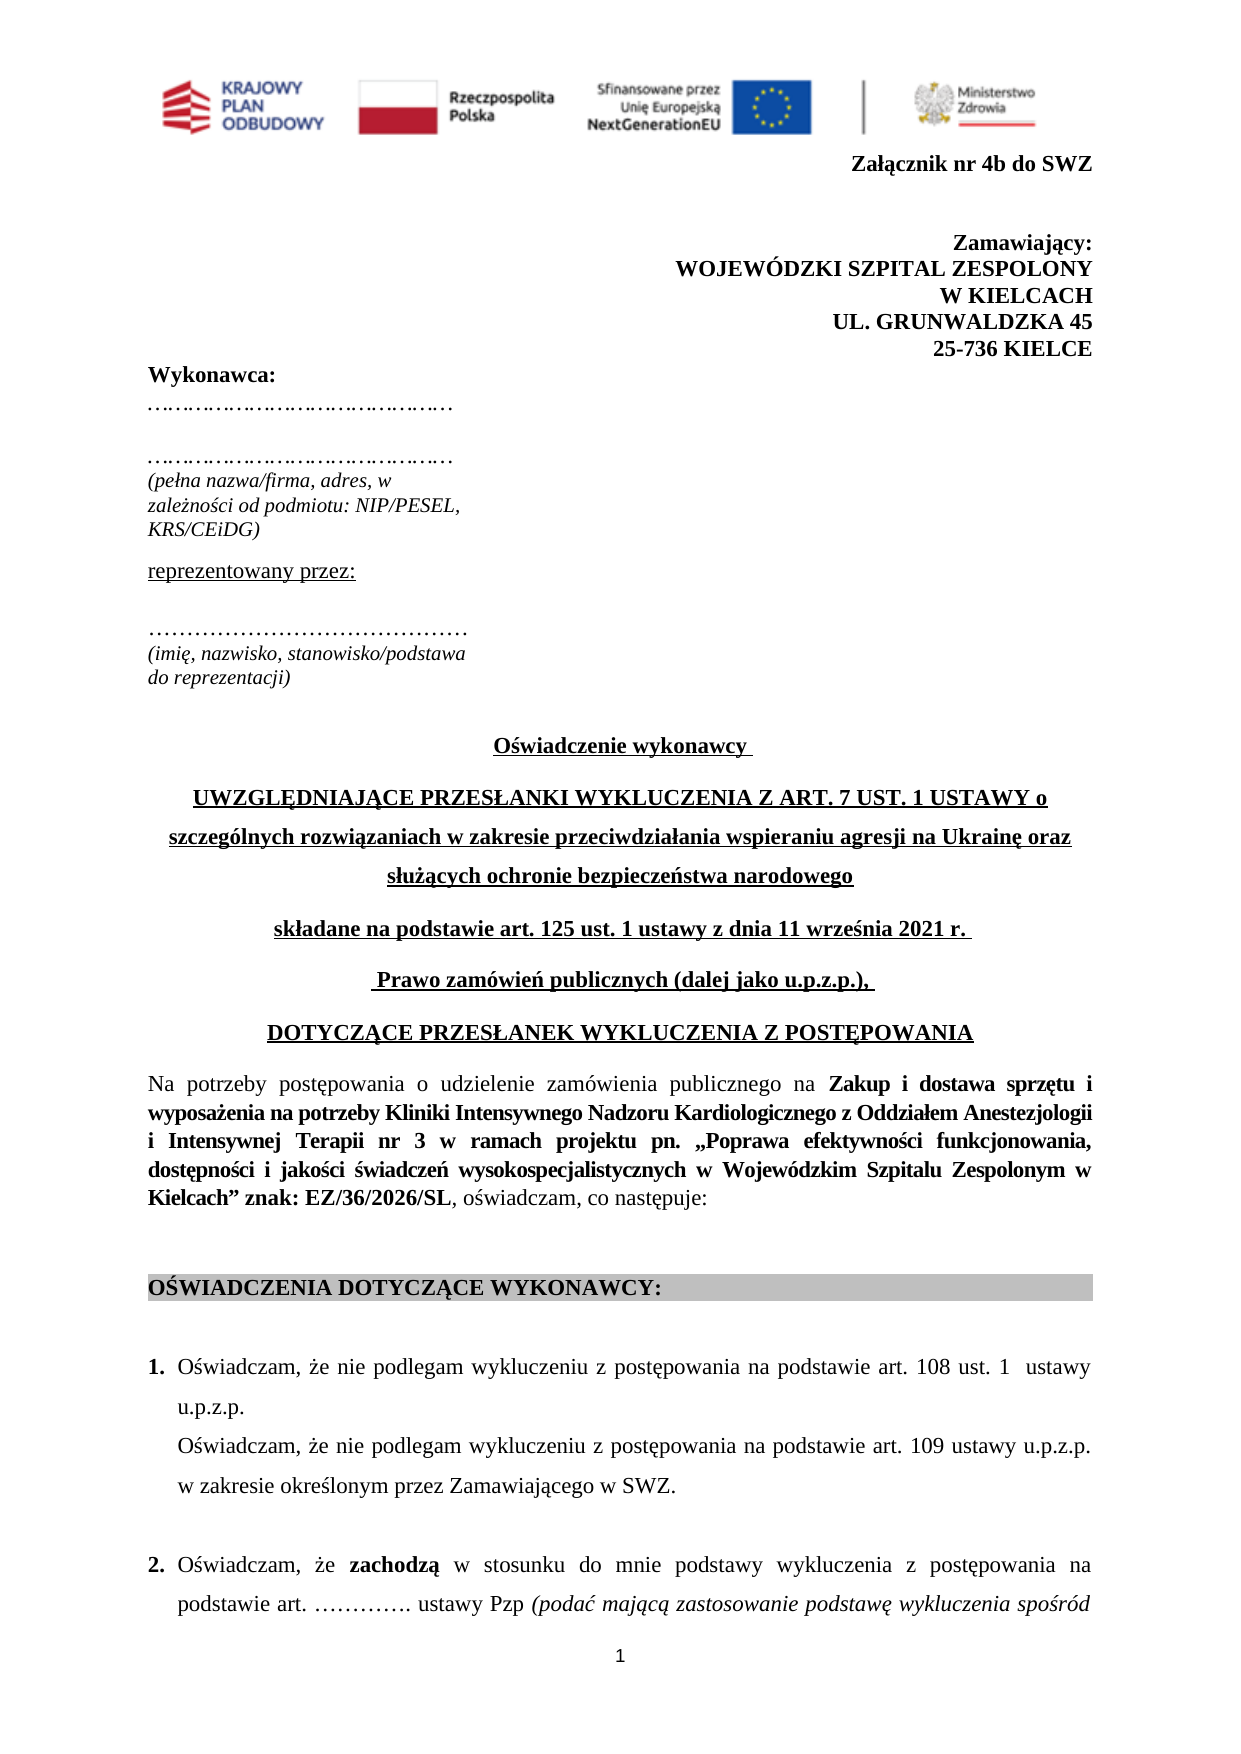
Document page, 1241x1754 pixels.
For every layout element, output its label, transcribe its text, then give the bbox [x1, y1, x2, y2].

text Prawo zamówień publicznych (dalej jako u.p.z.p.), [148, 967, 1093, 993]
text UL. GRUNWALDZKA 45 [768, 308, 1093, 334]
text UWZGLĘDNIAJĄCE PRZESŁANKI WYKLUCZENIA Z ART. 7 UST. 1 USTAWY o szczególnych rozwiązaniach w zakresie przeciwdziałania wspieraniu agresji na Ukrainę oraz służących ochronie bezpieczeństwa narodowego [148, 784, 1093, 889]
text Wykonawca: [148, 361, 1093, 387]
text ……………………………………… [148, 389, 472, 416]
text OŚWIADCZENIA DOTYCZĄCE WYKONAWCY: [148, 1274, 1093, 1301]
text składane na podstawie art. 125 ust. 1 ustawy z dnia 11 września 2021 r. [148, 914, 1093, 941]
text W KIELCACH [148, 282, 1093, 308]
picture [147, 59, 1054, 151]
text 25-736 KIELCE [768, 334, 1093, 361]
text reprezentowany przez: [148, 557, 1093, 584]
text Oświadczenie wykonawcy [148, 732, 1093, 758]
text ……………………………………… [148, 442, 472, 468]
text Załącznik nr 4b do SWZ [694, 150, 1093, 176]
text WOJEWÓDZKI SZPITAL ZESPOLONY [148, 256, 1093, 282]
text Zamawiający: [694, 229, 1093, 256]
text (imię, nazwisko, stanowisko/podstawa do reprezentacji) [148, 641, 472, 689]
text Na potrzeby postępowania o udzielenie zamówienia publicznego na Zakup i dostawa sprzętu i wyposażenia na potrzeby Kliniki Intensywnego Nadzoru Kardiologicznego z Oddziałem Anestezjologii i Intensywnej Terapii nr 3 w ramach projektu pn. „Poprawa efektywności funkcjonowania, dostępności i jakości świadczeń wysokospecjalistycznych w Wojewódzkim Szpitalu Zespolonym w Kielcach” znak: EZ/36/2026/SL, oświadczam, co następuje: [148, 1071, 1093, 1211]
text …………………………………… [148, 614, 472, 641]
text (pełna nazwa/firma, adres, w zależności od podmiotu: NIP/PESEL, KRS/CEiDG) [148, 468, 472, 541]
list Oświadczam, że nie podlegam wykluczeniu z postępowania na podstawie art. 108 ust. 1 ustawy u.p.z.p. [148, 1353, 1093, 1419]
list Oświadczam, że nie podlegam wykluczeniu z postępowania na podstawie art. 109 ustawy u.p.z.p. w zakresie określonym przez Zamawiającego w SWZ. [177, 1432, 1093, 1498]
text DOTYCZĄCE PRZESŁANEK WYKLUCZENIA Z POSTĘPOWANIA [148, 1018, 1093, 1045]
